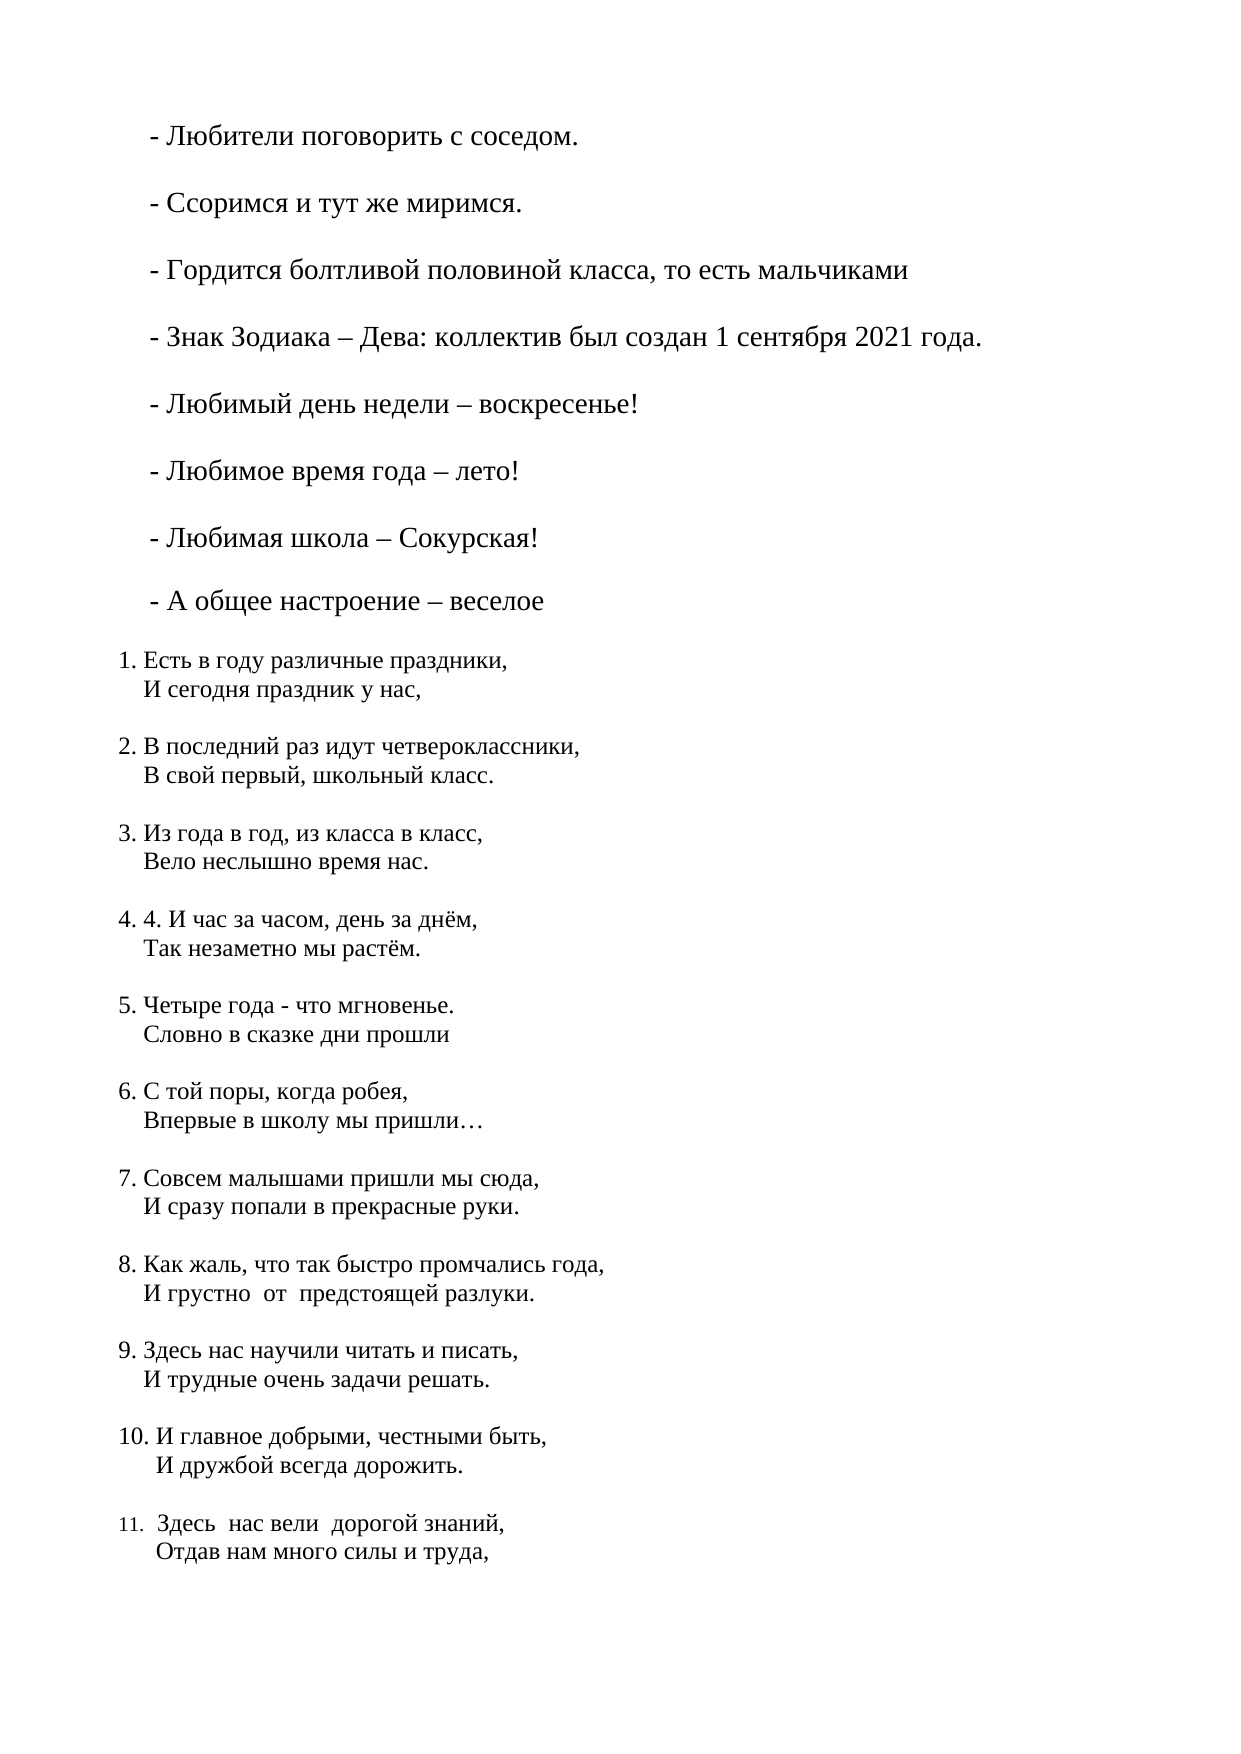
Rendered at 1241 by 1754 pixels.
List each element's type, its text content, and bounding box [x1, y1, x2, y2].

text - Любители поговорить с соседом. [118, 118, 1122, 152]
list Здесь нас вели дорогой знаний, Отдав нам много силы и труда, [118, 1508, 1122, 1594]
list С той поры, когда робея, [118, 1076, 1122, 1105]
list Совсем малышами пришли мы сюда, И сразу попали в прекрасные руки. [118, 1163, 1122, 1249]
list 9. Здесь нас научили читать и писать, И трудные очень задачи решать. [118, 1335, 1122, 1421]
list 4. И час за часом, день за днём, Так незаметно мы растём. [118, 904, 1122, 961]
text - А общее настроение – веселое [118, 583, 1122, 616]
text - Ссоримся и тут же миримся. [118, 185, 1122, 219]
text - Знак Зодиака – Дева: коллектив был создан 1 сентября 2021 года. [118, 319, 1122, 353]
list 10. И главное добрыми, честными быть, И дружбой всегда дорожить. [118, 1421, 1122, 1479]
list Четыре года - что мгновенье. [118, 990, 1122, 1019]
text Словно в сказке дни прошли [118, 1019, 1122, 1048]
list В последний раз идут четвероклассники, В свой первый, школьный класс. [118, 731, 1122, 789]
text - Любимая школа – Сокурская! [118, 521, 1122, 554]
list Есть в году различные праздники, И сегодня праздник у нас, [118, 645, 1122, 731]
text - Любимый день недели – воскресенье! [118, 386, 1122, 420]
text Впервые в школу мы пришли… [118, 1105, 1122, 1134]
text - Гордится болтливой половиной класса, то есть мальчиками [118, 252, 1122, 286]
text - Любимое время года – лето! [118, 453, 1122, 487]
list Из года в год, из класса в класс, Вело неслышно время нас. [118, 818, 1122, 904]
list 8. Как жаль, что так быстро промчались года, И грустно от предстоящей разлуки. [118, 1249, 1122, 1306]
